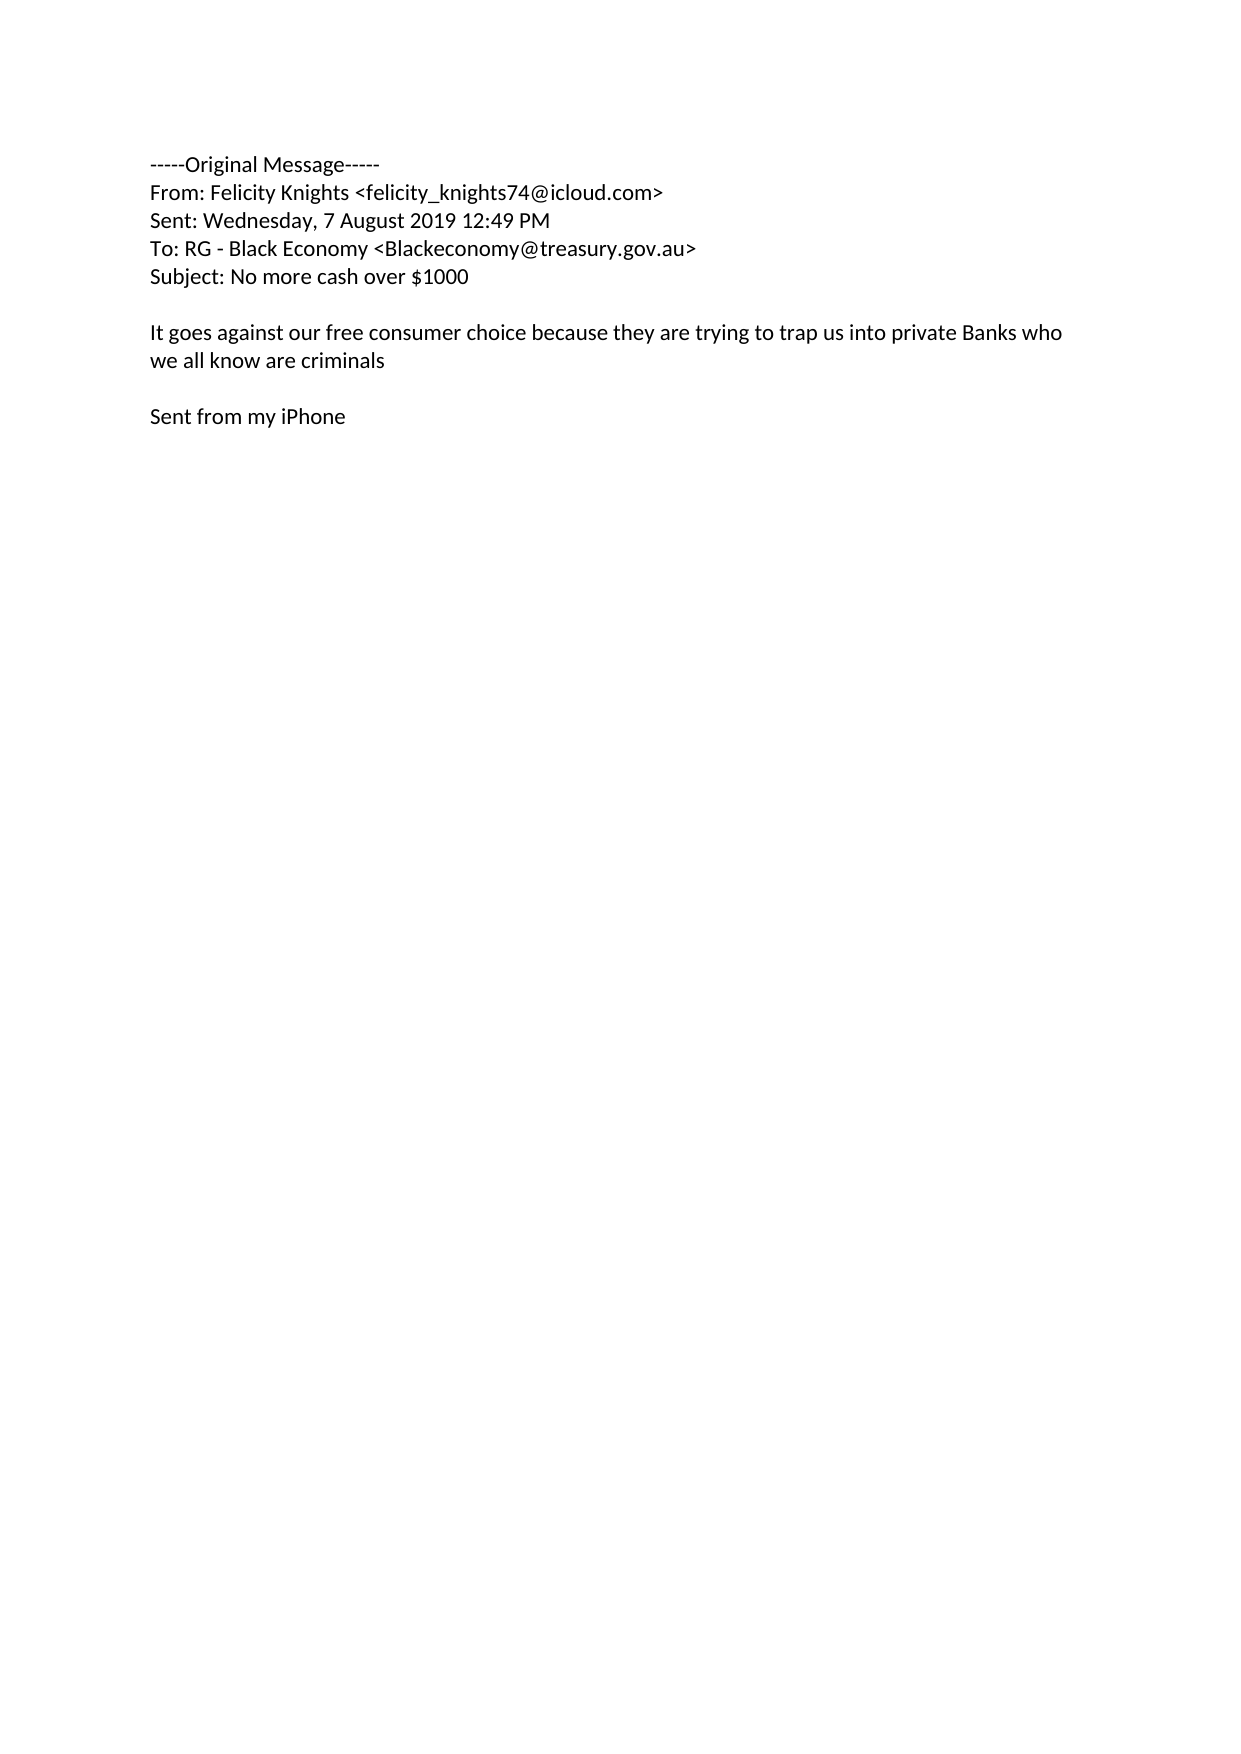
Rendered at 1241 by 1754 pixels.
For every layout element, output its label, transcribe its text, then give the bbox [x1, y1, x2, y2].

text Sent from my iPhone [150, 402, 1090, 430]
text -----Original Message----- From: Felicity Knights <felicity_knights74@icloud.com> Sent: Wednesday, 7 August 2019 12:49 PM To: RG - Black Economy <Blackeconomy@treasury.gov.au> Subject: No more cash over $1000 [150, 150, 1090, 290]
text It goes against our free consumer choice because they are trying to trap us into private Banks who we all know are criminals [150, 318, 1090, 374]
